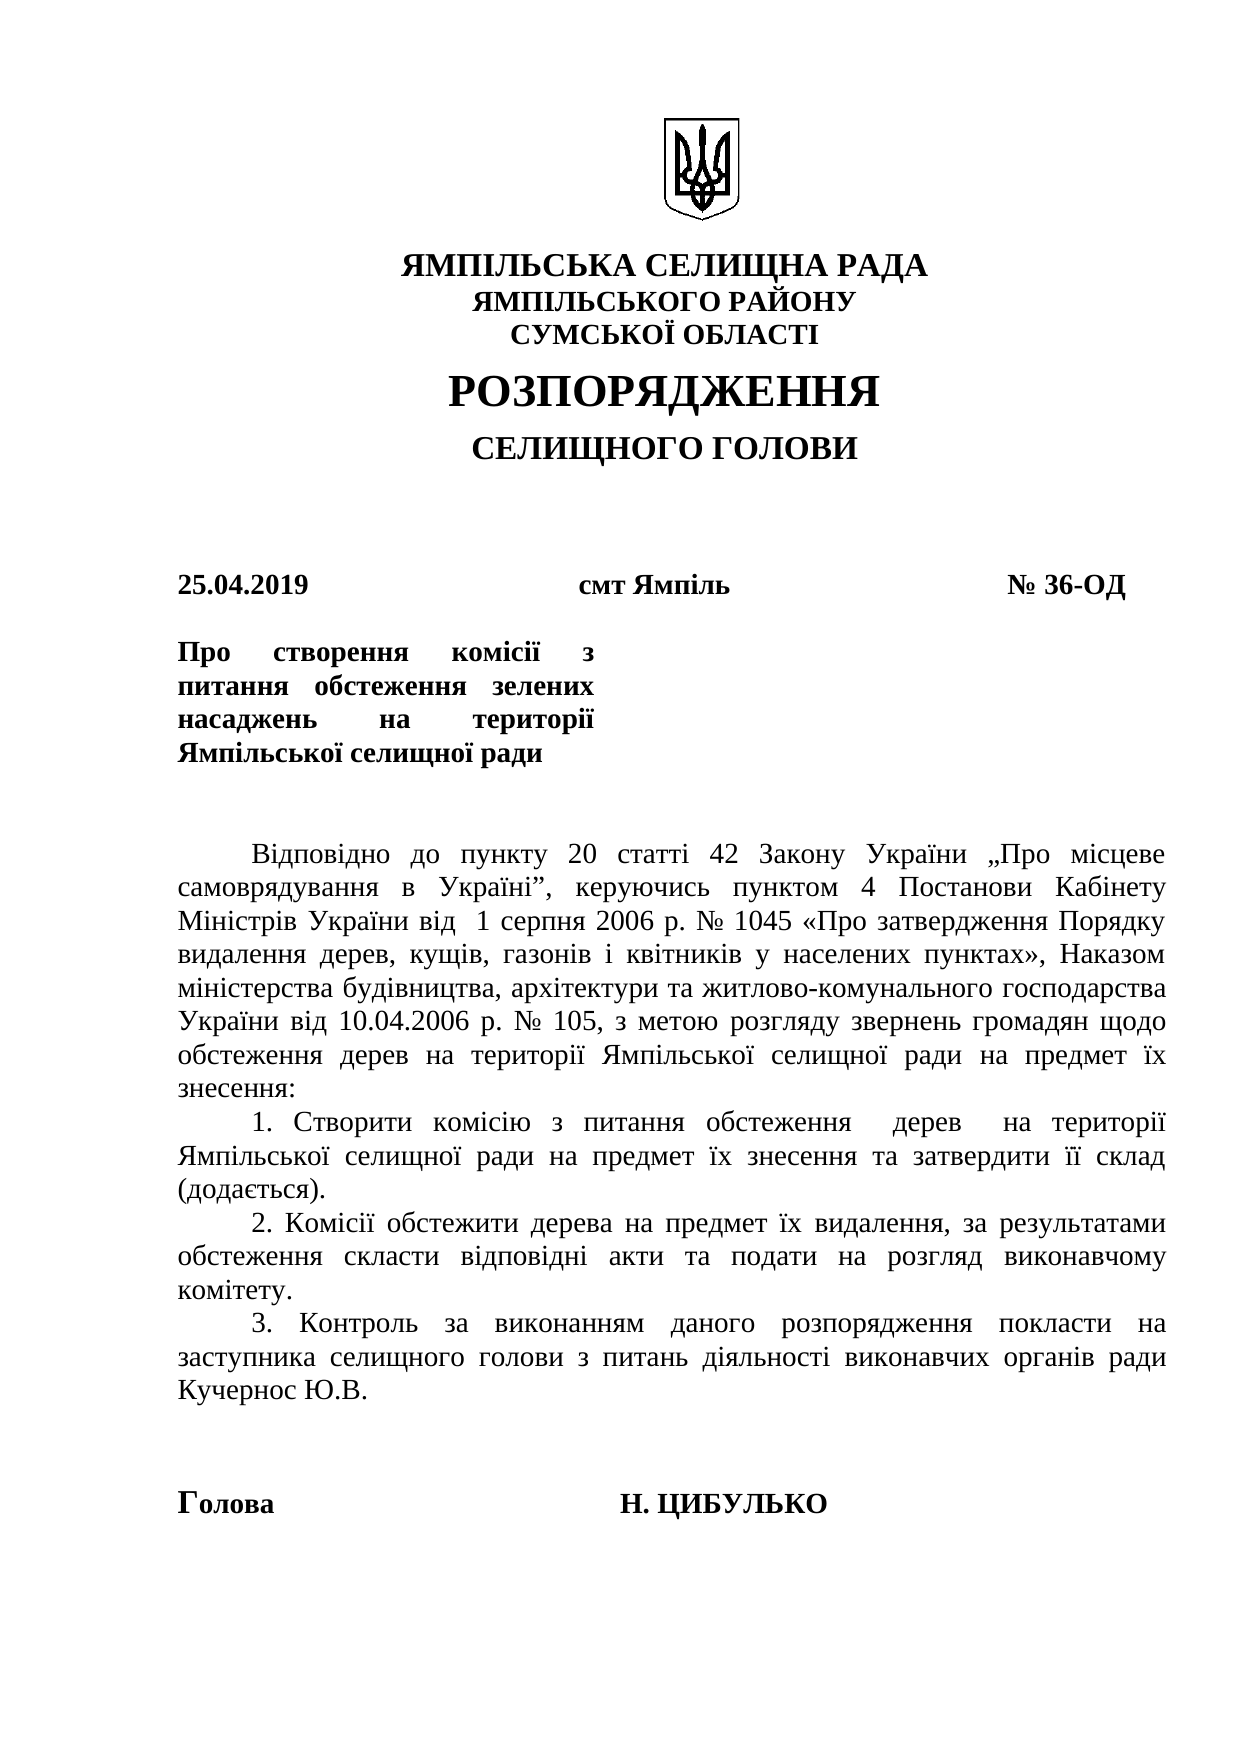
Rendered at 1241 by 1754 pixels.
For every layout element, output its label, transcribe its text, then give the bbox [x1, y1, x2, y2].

text ЯМПІЛЬСЬКОГО РАЙОНУ [177, 284, 1152, 317]
text 1. Створити комісію з питання обстеження дерев на території Ямпільської селищної ради на предмет їх знесення та затвердити її склад (додається). [177, 1104, 1167, 1205]
text СЕЛИЩНОГО ГОЛОВИ [177, 428, 1152, 467]
text СУМСЬКОЇ ОБЛАСТІ [177, 317, 1152, 351]
text РОЗПОРЯДЖЕННЯ [177, 363, 1152, 416]
text 3. Контроль за виконанням даного розпорядження покласти на заступника селищного голови з питань діяльності виконавчих органів ради Кучернос Ю.В. [177, 1305, 1167, 1406]
picture [663, 118, 740, 222]
text 25.04.2019 смт Ямпіль № 36-ОД [177, 567, 1152, 601]
table_header Про створення комісії з питання обстеження зелених насаджень на території Ямпільської селищної ради [166, 635, 605, 769]
text 2. Комісії обстежити дерева на предмет їх видалення, за результатами обстеження скласти відповідні акти та подати на розгляд виконавчому комітету. [177, 1205, 1167, 1305]
text Голова Н. ЦИБУЛЬКО [177, 1483, 1152, 1521]
text Відповідно до пункту 20 статті 42 Закону України „Про місцеве самоврядування в Україні”, керуючись пунктом 4 Постанови Кабінету Міністрів України від 1 серпня 2006 р. № 1045 «Про затвердження Порядку видалення дерев, кущів, газонів і квітників у населених пунктах», Наказом міністерства будівництва, архітектури та житлово-комунального господарства України від 10.04.2006 р. № 105, з метою розгляду звернень громадян щодо обстеження дерев на території Ямпільської селищної ради на предмет їх знесення: [177, 836, 1167, 1104]
text ЯМПІЛЬСЬКА СЕЛИЩНА РАДА [177, 245, 1152, 284]
